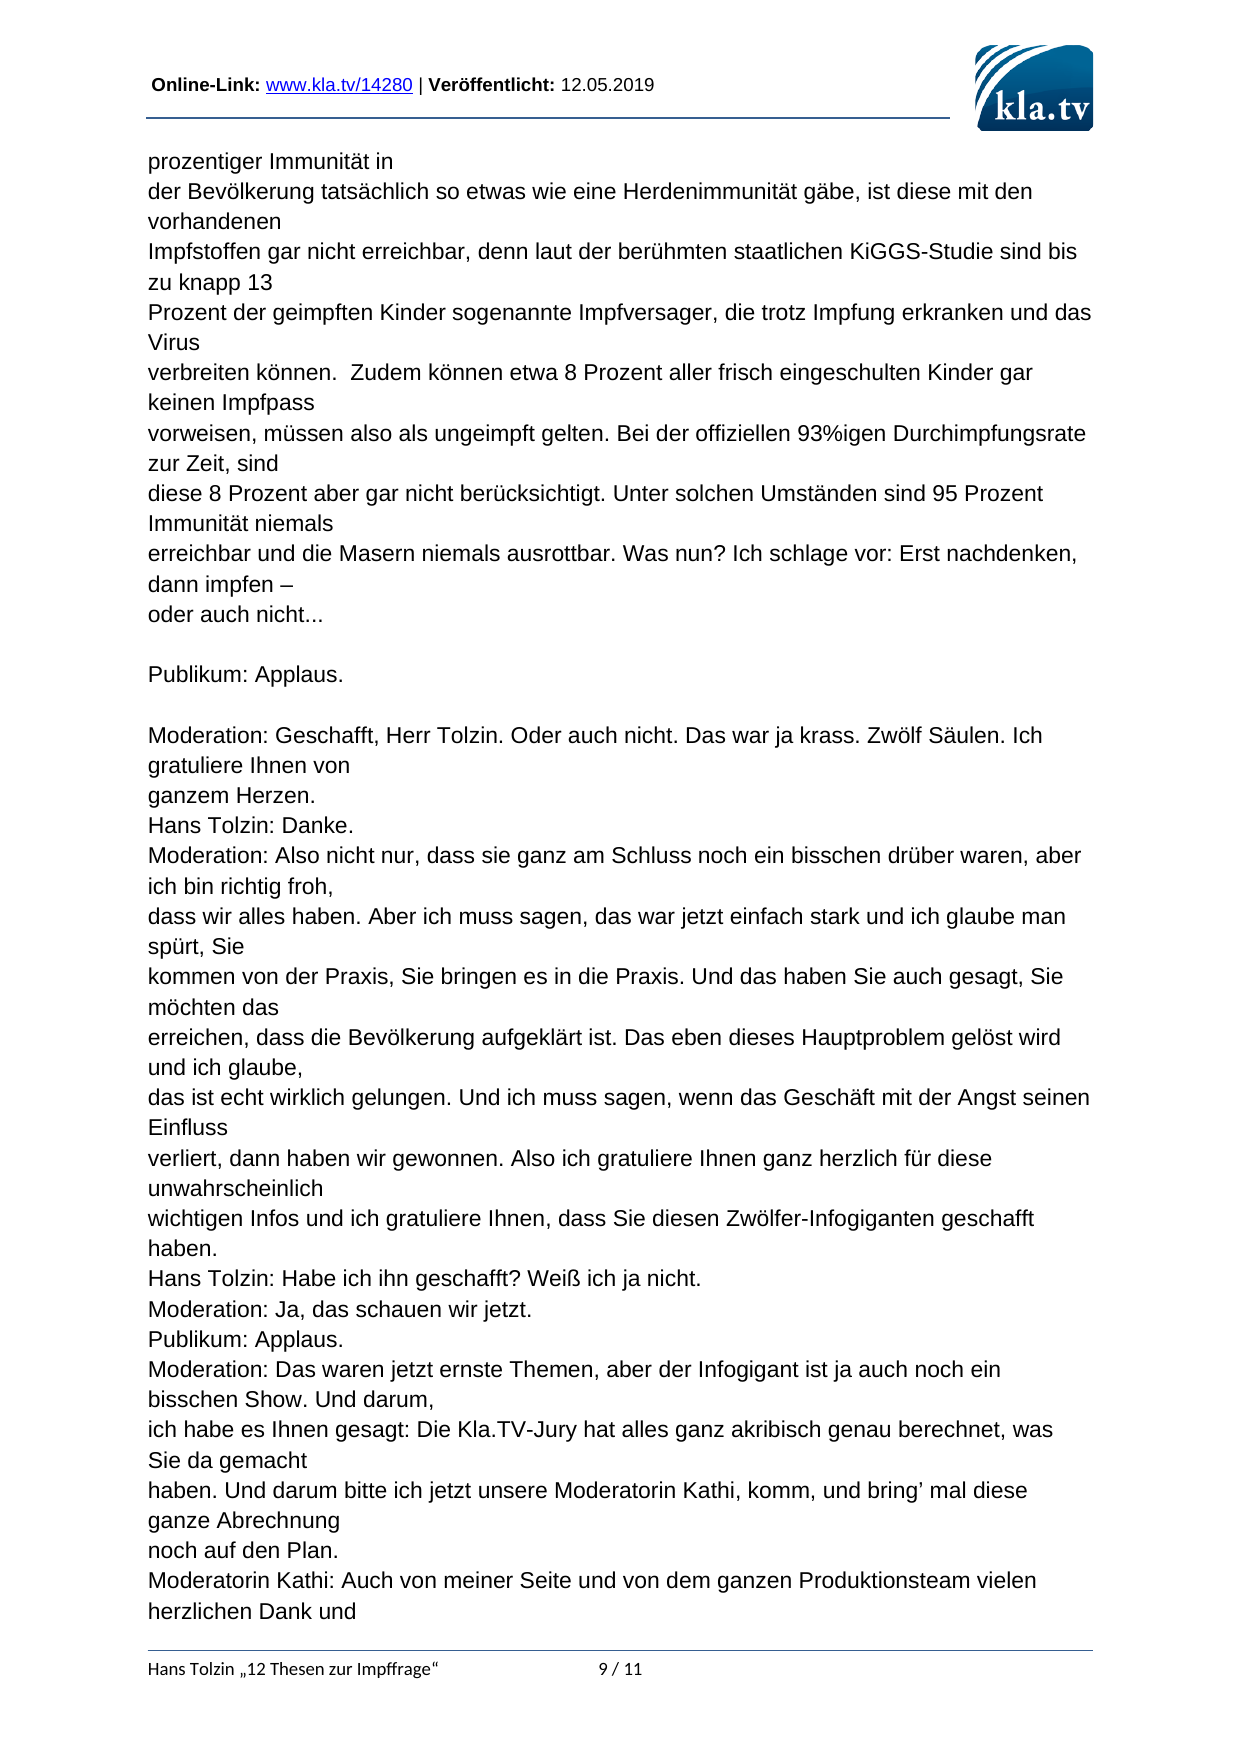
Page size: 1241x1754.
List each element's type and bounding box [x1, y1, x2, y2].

text [148, 148, 1093, 1624]
